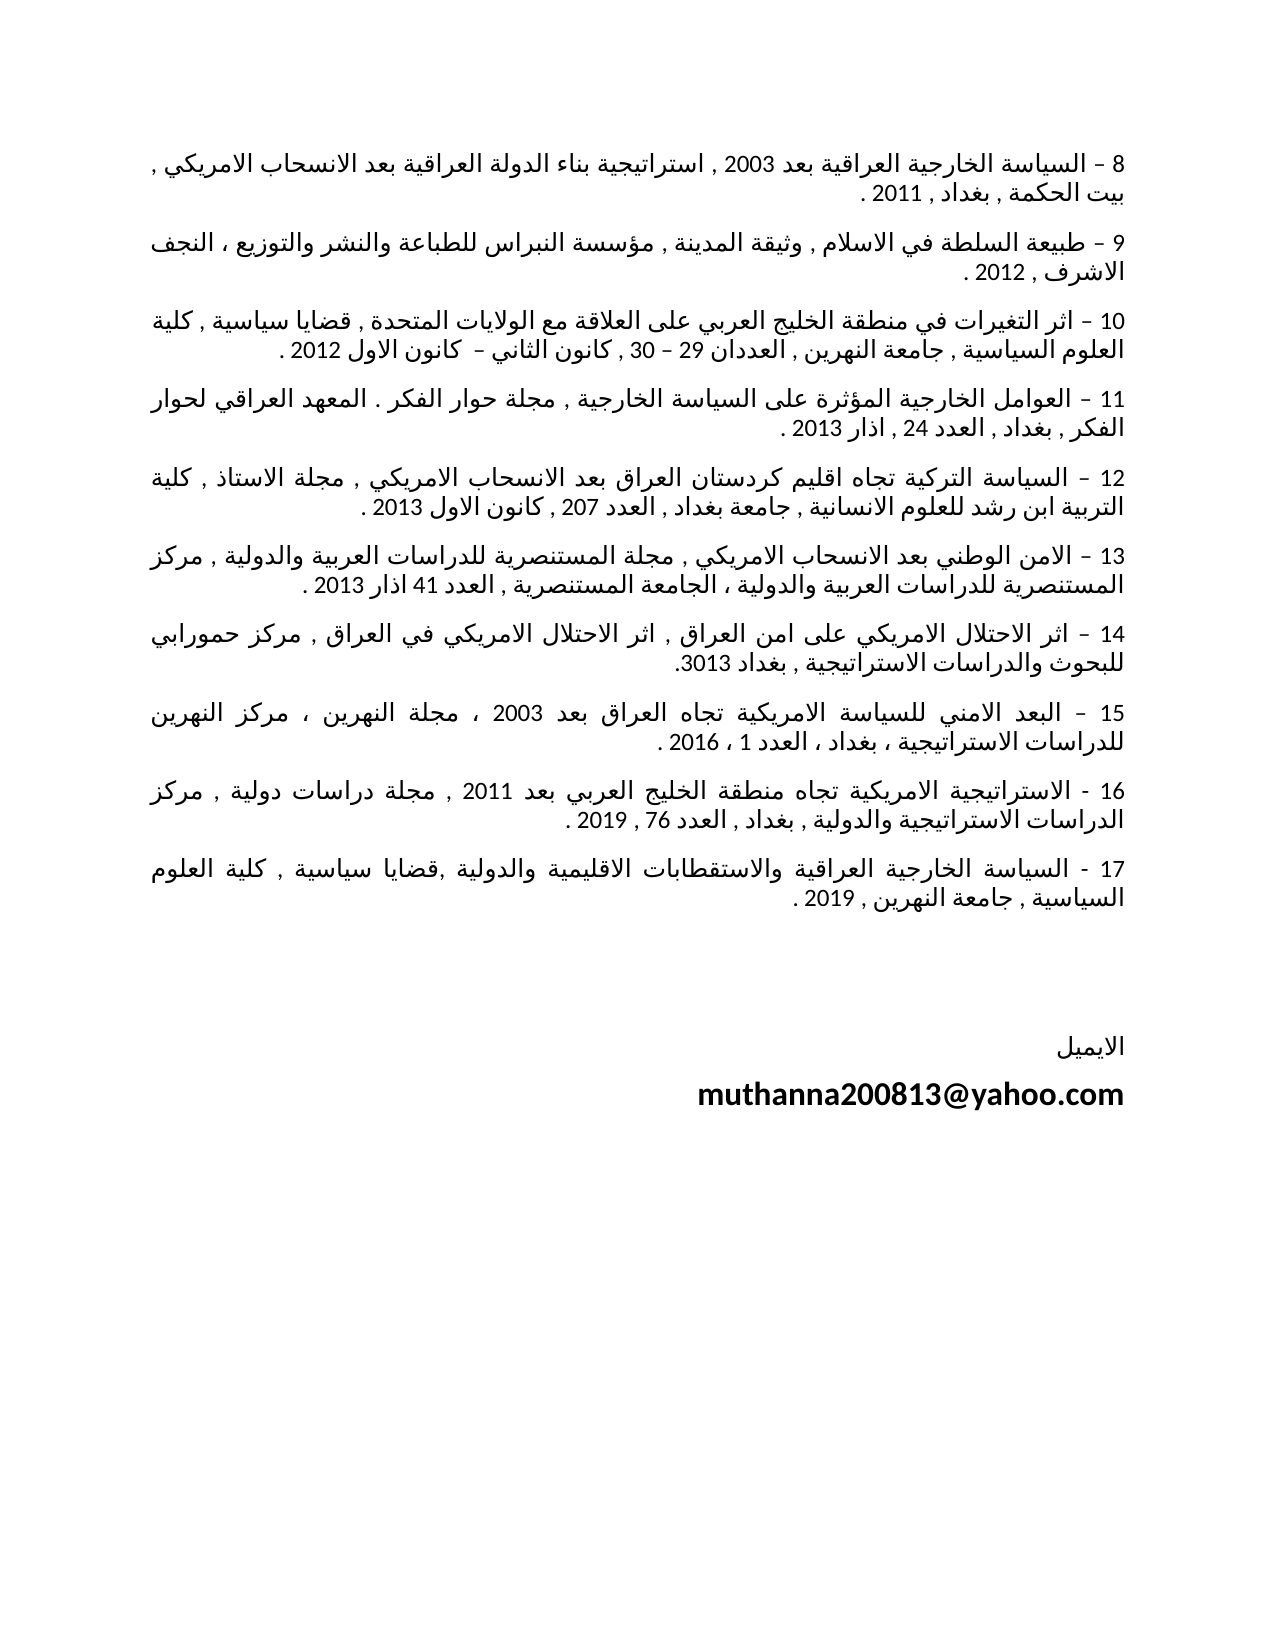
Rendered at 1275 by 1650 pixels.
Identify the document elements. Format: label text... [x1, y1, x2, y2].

text 14 – اثر الاحتلال الامريكي على امن العراق , اثر الاحتلال الامريكي في العراق , مركز حمورابي للبحوث والدراسات الاستراتيجية , بغداد 3013. [150, 620, 1125, 677]
text 16 - الاستراتيجية الامريكية تجاه منطقة الخليج العربي بعد 2011 , مجلة دراسات دولية , مركز الدراسات الاستراتيجية والدولية , بغداد , العدد 76 , 2019 . [150, 777, 1125, 834]
text 12 – السياسة التركية تجاه اقليم كردستان العراق بعد الانسحاب الامريكي , مجلة الاستاذ , كلية التربية ابن رشد للعلوم الانسانية , جامعة بغداد , العدد 207 , كانون الاول 2013 . [150, 463, 1125, 521]
text 8 – السياسة الخارجية العراقية بعد 2003 , استراتيجية بناء الدولة العراقية بعد الانسحاب الامريكي , بيت الحكمة , بغداد , 2011 . [150, 150, 1125, 207]
text 17 - السياسة الخارجية العراقية والاستقطابات الاقليمية والدولية ,قضايا سياسية , كلية العلوم السياسية , جامعة النهرين , 2019 . [150, 855, 1125, 912]
text الايميل [150, 1032, 1125, 1061]
text 13 – الامن الوطني بعد الانسحاب الامريكي , مجلة المستنصرية للدراسات العربية والدولية , مركز المستنصرية للدراسات العربية والدولية ، الجامعة المستنصرية , العدد 41 اذار 2013 . [150, 542, 1125, 599]
text 10 – اثر التغيرات في منطقة الخليج العربي على العلاقة مع الولايات المتحدة , قضايا سياسية , كلية العلوم السياسية , جامعة النهرين , العددان 29 – 30 , كانون الثاني – كانون الاول 2012 . [150, 307, 1125, 364]
text muthanna200813@yahoo.com [150, 1082, 1125, 1111]
text 15 – البعد الامني للسياسة الامريكية تجاه العراق بعد 2003 ، مجلة النهرين ، مركز النهرين للدراسات الاستراتيجية ، بغداد ، العدد 1 ، 2016 . [150, 698, 1125, 756]
text 9 – طبيعة السلطة في الاسلام , وثيقة المدينة , مؤسسة النبراس للطباعة والنشر والتوزيع ، النجف الاشرف , 2012 . [150, 228, 1125, 286]
text 11 – العوامل الخارجية المؤثرة على السياسة الخارجية , مجلة حوار الفكر . المعهد العراقي لحوار الفكر , بغداد , العدد 24 , اذار 2013 . [150, 385, 1125, 442]
